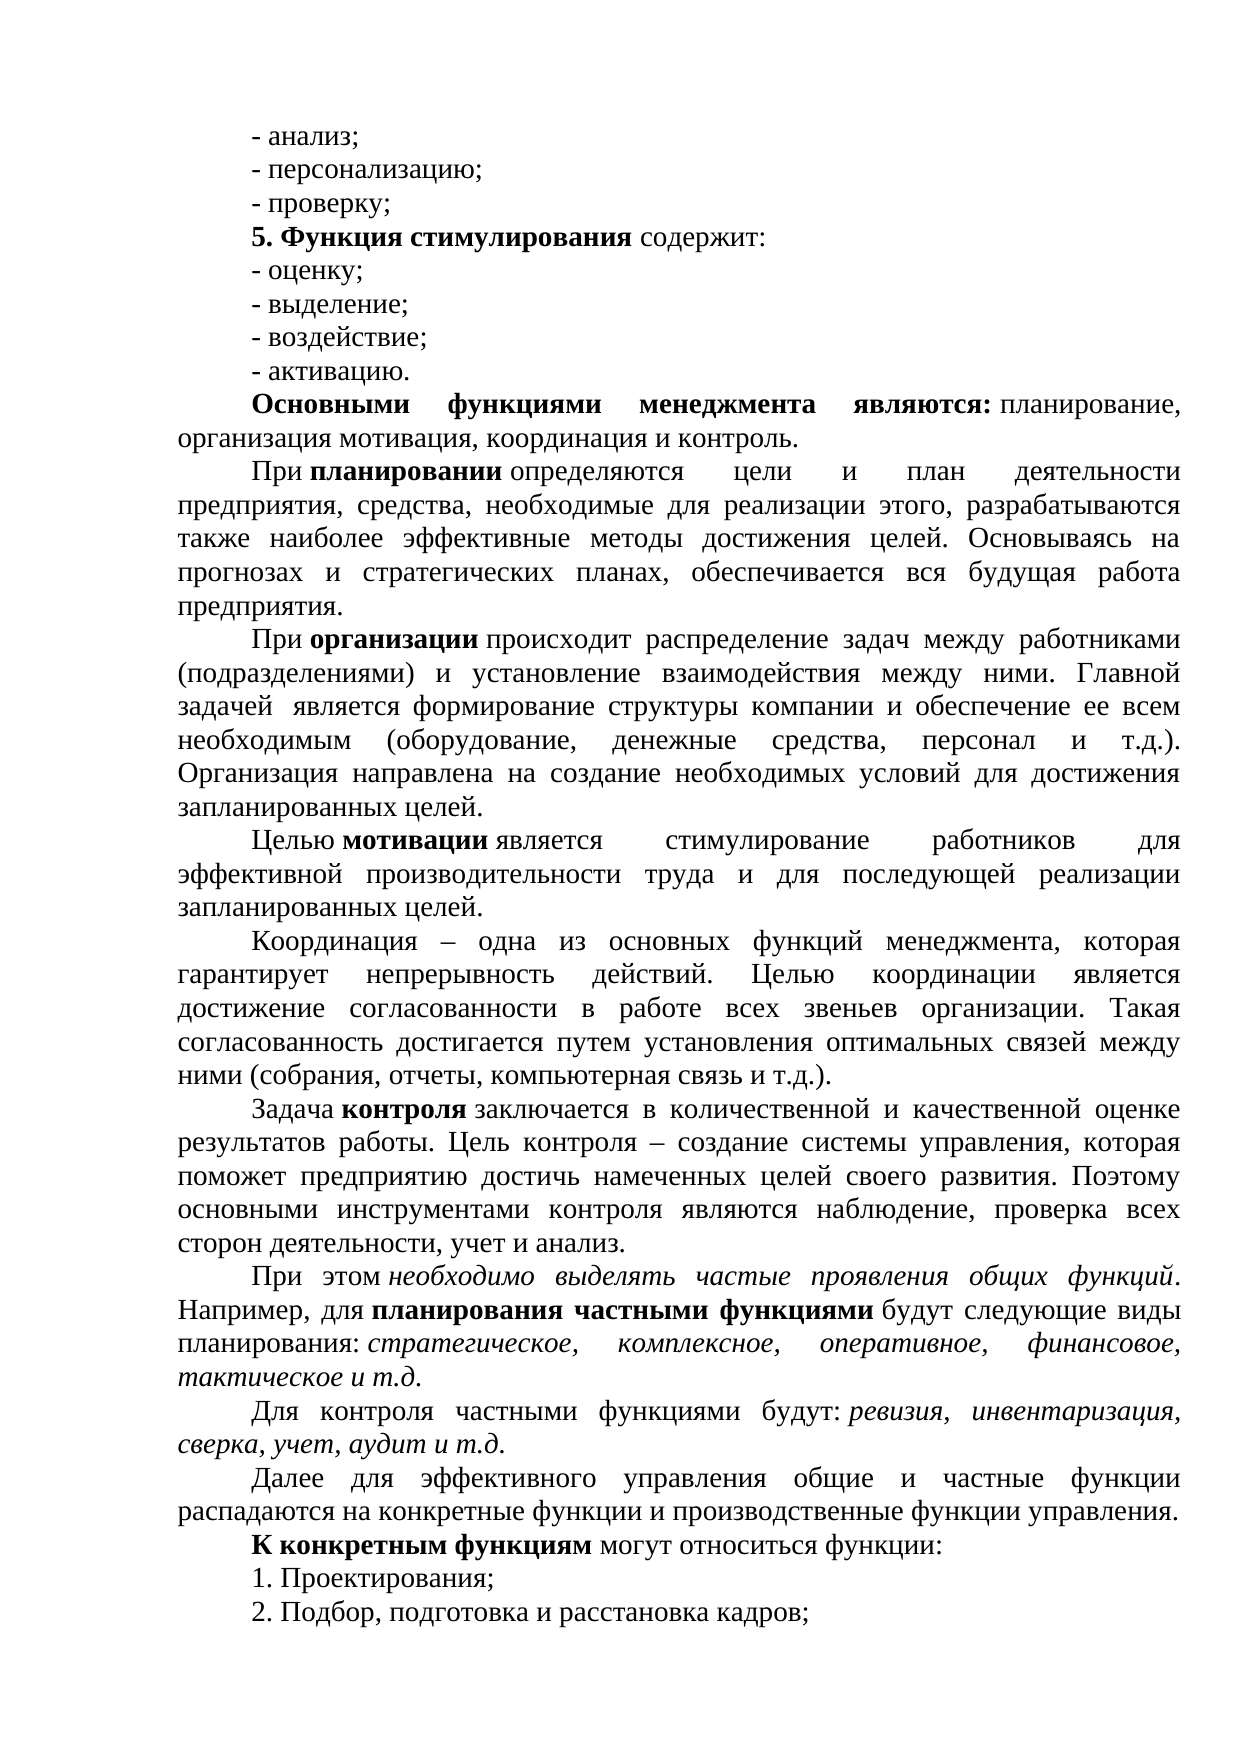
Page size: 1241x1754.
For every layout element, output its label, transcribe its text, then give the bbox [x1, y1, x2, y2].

text Координация – одна из основных функций менеджмента, которая гарантирует непрерывность действий. Целью координации является достижение согласованности в работе всех звеньев организации. Такая согласованность достигается путем установления оптимальных связей между ними (собрания, отчеты, компьютерная связь и т.д.). [177, 923, 1181, 1091]
text Основными функциями менеджмента являются: планирование, организация мотивация, координация и контроль. [177, 386, 1181, 453]
text Для контроля частными функциями будут: ревизия, инвентаризация, сверка, учет, аудит и т.д. [177, 1393, 1181, 1460]
text При планировании определяются цели и план деятельности предприятия, средства, необходимые для реализации этого, разрабатываются также наиболее эффективные методы достижения целей. Основываясь на прогнозах и стратегических планах, обеспечивается вся будущая работа предприятия. [177, 453, 1181, 621]
text - выделение; [177, 286, 1181, 319]
text - анализ; [177, 118, 1181, 152]
text При организации происходит распределение задач между работниками (подразделениями) и установление взаимодействия между ними. Главной задачей является формирование структуры компании и обеспечение ее всем необходимым (оборудование, денежные средства, персонал и т.д.). Организация направлена на создание необходимых условий для достижения запланированных целей. [177, 621, 1181, 822]
text Задача контроля заключается в количественной и качественной оценке результатов работы. Цель контроля – создание системы управления, которая поможет предприятию достичь намеченных целей своего развития. Поэтому основными инструментами контроля являются наблюдение, проверка всех сторон деятельности, учет и анализ. [177, 1091, 1181, 1258]
text Далее для эффективного управления общие и частные функции распадаются на конкретные функции и производственные функции управления. [177, 1460, 1181, 1527]
text 5. Функция стимулирования содержит: [177, 219, 1181, 252]
text 2. Подбор, подготовка и расстановка кадров; [177, 1594, 1181, 1627]
text Целью мотивации является стимулирование работников для эффективной производительности труда и для последующей реализации запланированных целей. [177, 822, 1181, 923]
text - активацию. [177, 353, 1181, 386]
text - персонализацию; [177, 152, 1181, 185]
text 1. Проектирования; [177, 1560, 1181, 1594]
text При этом необходимо выделять частые проявления общих функций. Например, для планирования частными функциями будут следующие виды планирования: стратегическое, комплексное, оперативное, финансовое, тактическое и т.д. [177, 1258, 1181, 1393]
text К конкретным функциям могут относиться функции: [177, 1527, 1181, 1560]
text - проверку; [177, 185, 1181, 219]
text - оценку; [177, 252, 1181, 286]
text - воздействие; [177, 319, 1181, 353]
